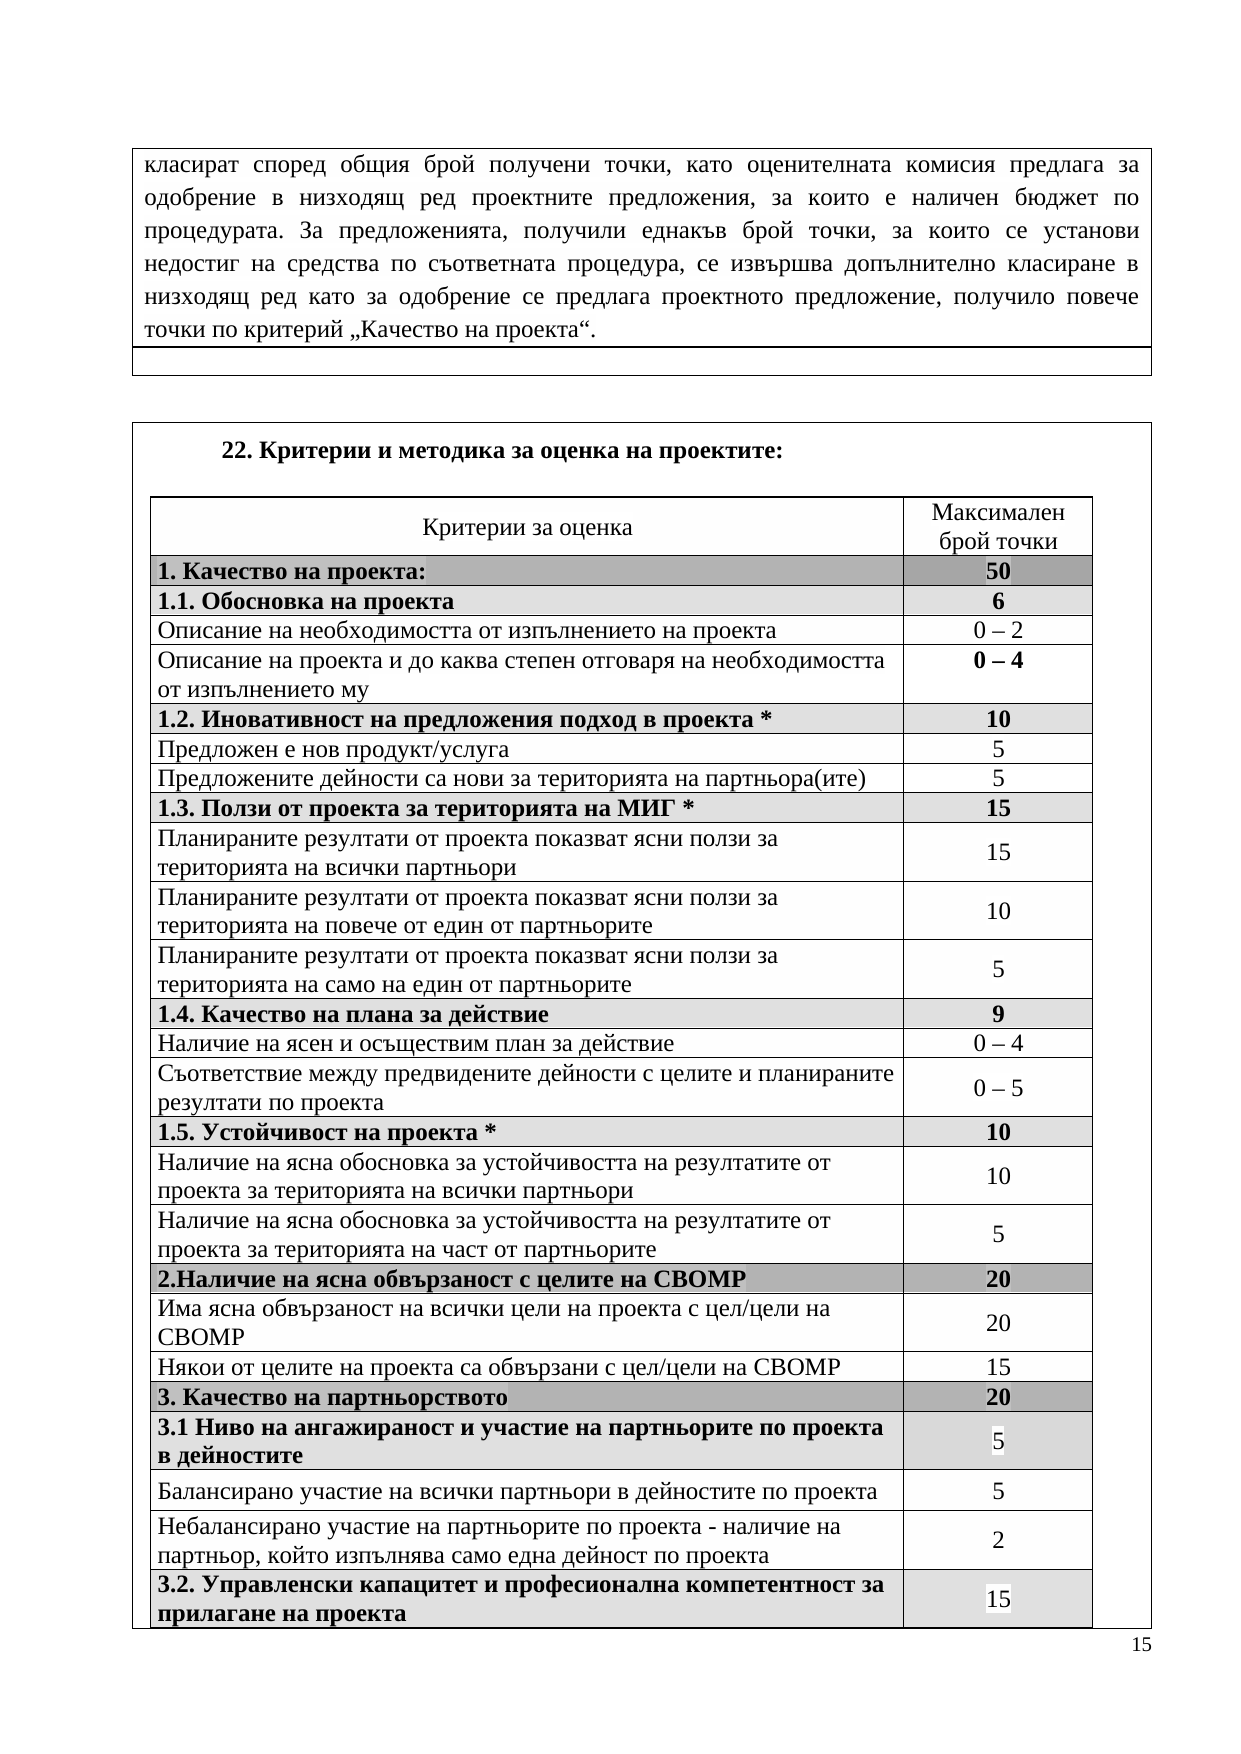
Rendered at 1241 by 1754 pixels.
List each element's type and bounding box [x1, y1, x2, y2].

table_header [133, 423, 1151, 1628]
table_cell [133, 348, 1151, 375]
table_header [133, 149, 1151, 346]
